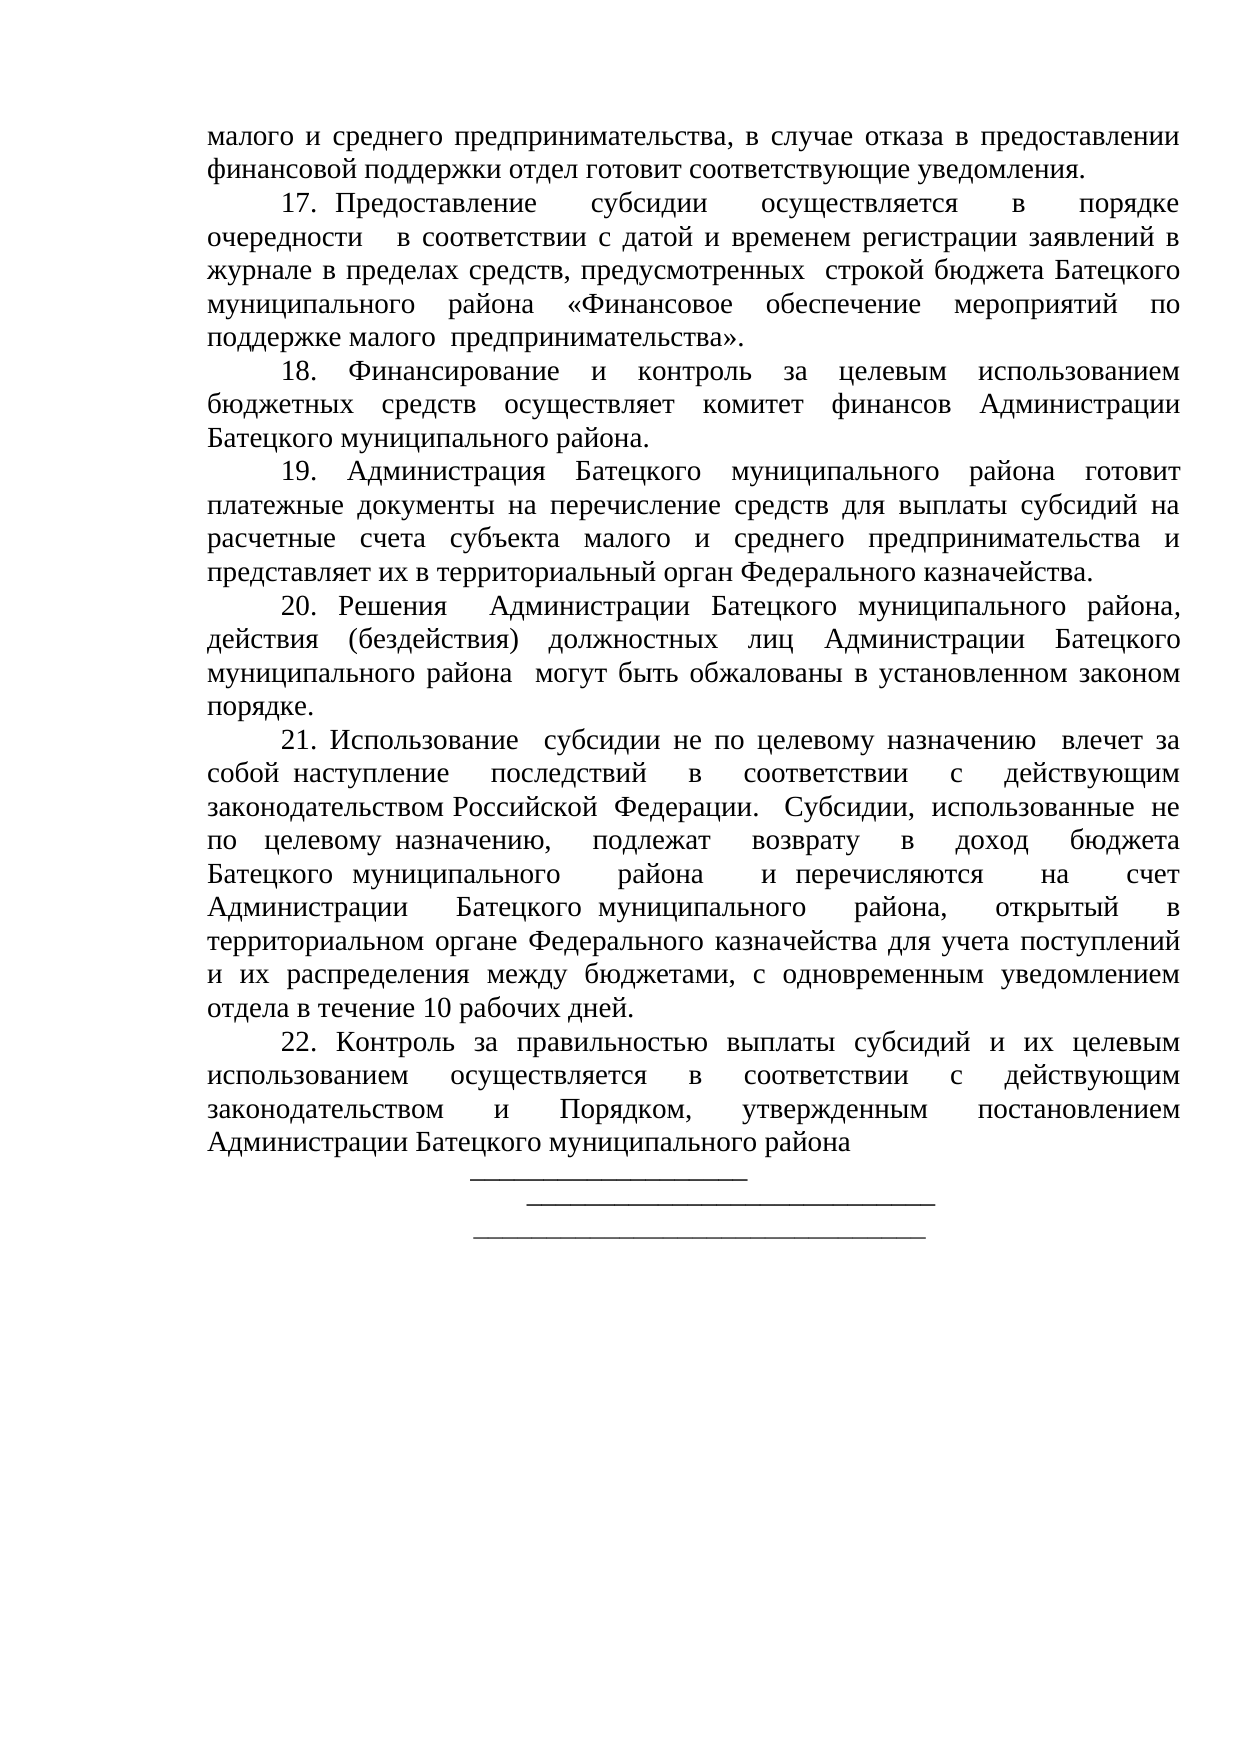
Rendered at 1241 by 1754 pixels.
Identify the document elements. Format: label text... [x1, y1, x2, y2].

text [207, 118, 1181, 185]
text 18. Финансирование и контроль за целевым использованием бюджетных средств осуществляет комитет финансов Администрации Батецкого муниципального района. [207, 353, 1181, 453]
text ____________________________ [207, 1183, 1181, 1208]
text 22. Контроль за правильностью выплаты субсидий и их целевым использованием осуществляется в соответствии с действующим законодательством и Порядком, утвержденным постановлением Администрации Батецкого муниципального района [207, 1024, 1181, 1158]
text 20. Решения Администрации Батецкого муниципального района, действия (бездействия) должностных лиц Администрации Батецкого муниципального района могут быть обжалованы в установленном законом порядке. [207, 588, 1181, 722]
text 17. Предоставление субсидии осуществляется в порядке очередности в соответствии с датой и временем регистрации заявлений в журнале в пределах средств, предусмотренных строкой бюджета Батецкого муниципального района «Финансовое обеспечение мероприятий по поддержке малого предпринимательства». [207, 185, 1181, 353]
text ___________________ [207, 1158, 1181, 1183]
text 21. Использование субсидии не по целевому назначению влечет за собой наступление последствий в соответствии с действующим законодательством Российской Федерации. Субсидии, использованные не по целевому назначению, подлежат возврату в доход бюджета Батецкого муниципального района и перечисляются на счет Администрации Батецкого муниципального района, открытый в территориальном органе Федерального казначейства для учета поступлений и их распределения между бюджетами, с одновременным уведомлением отдела в течение 10 рабочих дней. [207, 722, 1181, 1024]
text _______________________________ [177, 1208, 1148, 1241]
text 19. Администрация Батецкого муниципального района готовит платежные документы на перечисление средств для выплаты субсидий на расчетные счета субъекта малого и среднего предпринимательства и представляет их в территориальный орган Федерального казначейства. [207, 453, 1181, 588]
